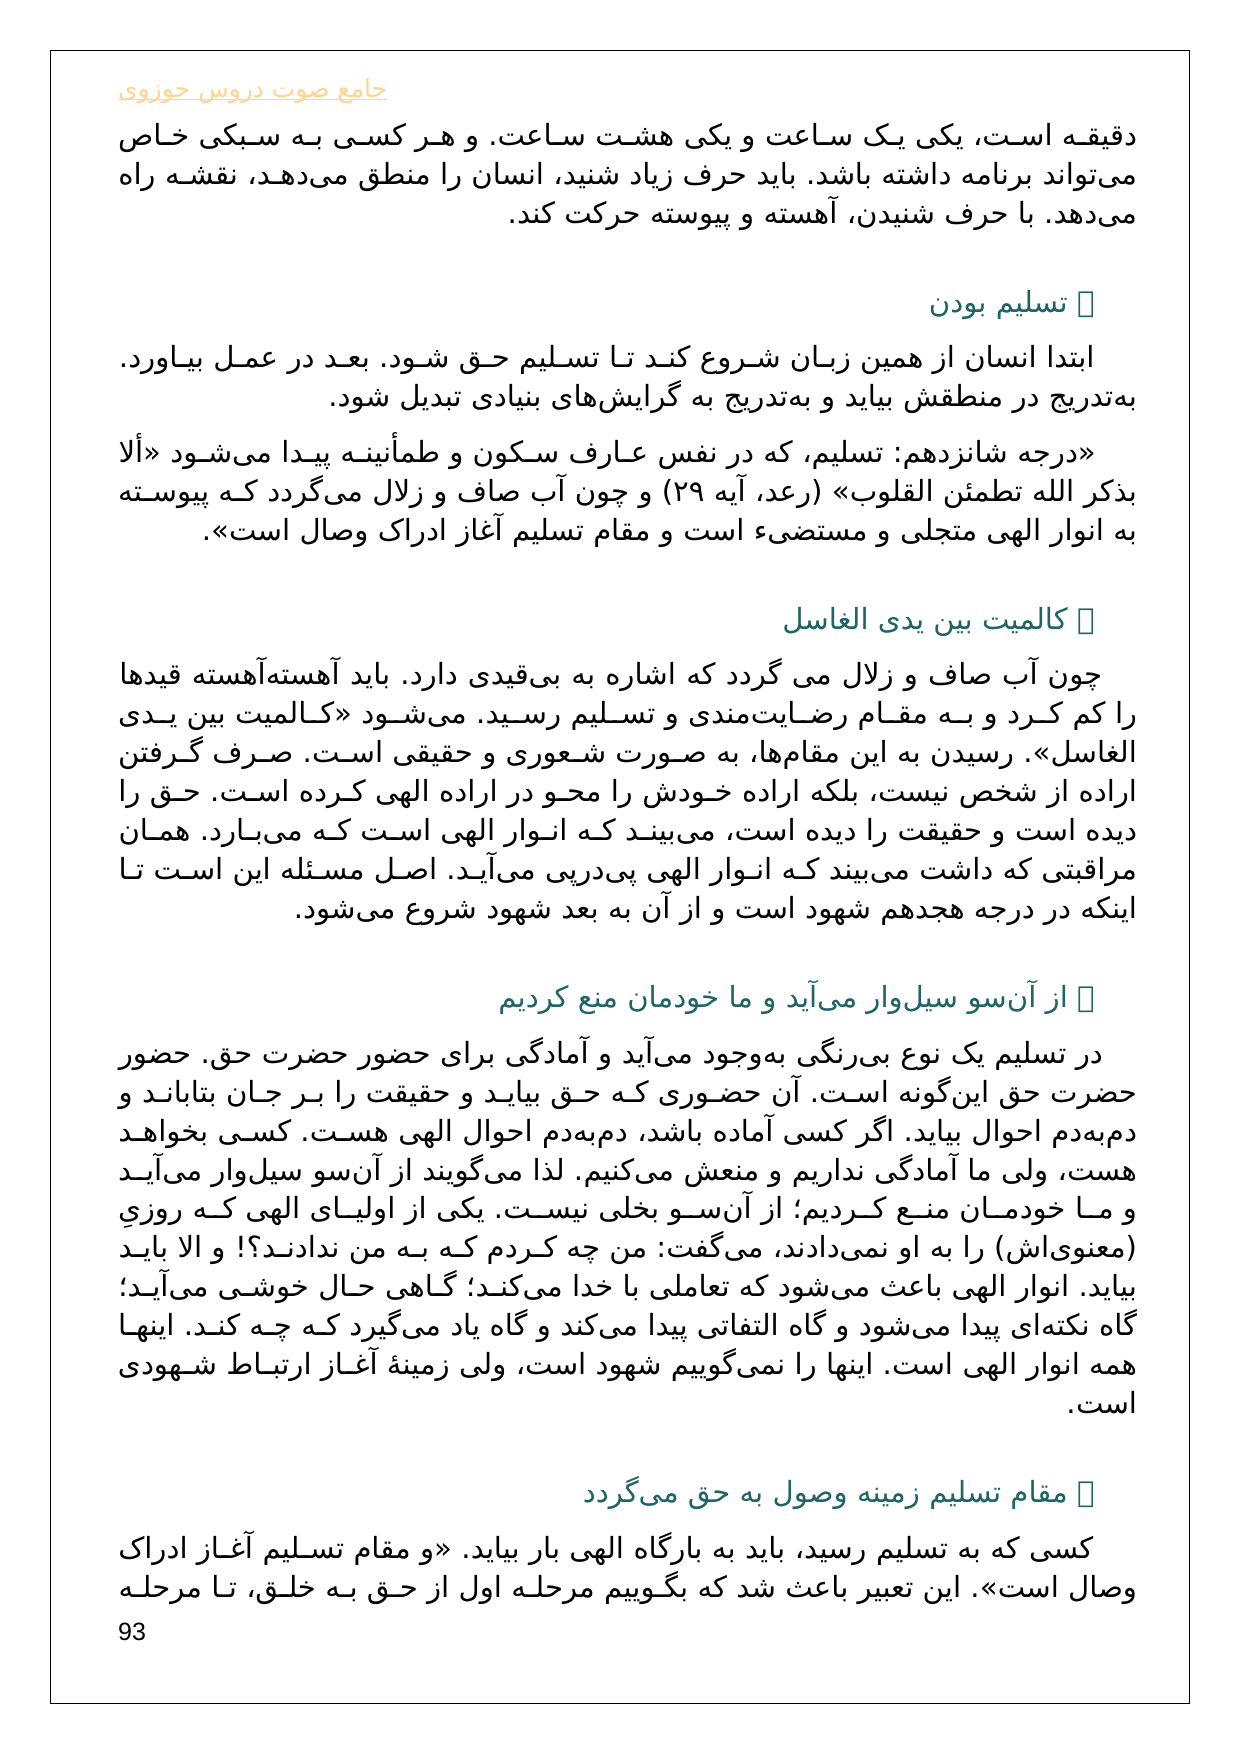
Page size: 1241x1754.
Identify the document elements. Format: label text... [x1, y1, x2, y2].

text 🔵 مقام تسلیم زمینه وصول به حق می‌گردد [118, 1476, 1119, 1509]
text در تسلیم یک نوع بی‌رنگی به‌وجود می‌آید و آمادگی برای حضور حضرت حق. حضور حضرت حق این‌گونه است. آن حضوری که حق بیاید و حقیقت را بر جان بتاباند و دم‌به‌دم احوال بیاید. اگر کسی آماده باشد، دم‌به‌دم احوال الهی هست. کسی بخواهد هست، ولی ما آمادگی نداریم و منعش می‌کنیم. لذا می‌گویند از آن‌سو سیل‌وار می‌آید و ما خودمان منع کردیم؛ از آن‌سو بخلی نیست. یکی از اولیای الهی که روزیِ (معنوی‌اش) را به او نمی‌دادند، می‌گفت: من چه کردم که به من ندادند؟! و الا باید بیاید. انوار الهی باعث می‌شود که تعاملی با خدا می‌کند؛ گاهی حال خوشی می‌آید؛ گاه نکته‌ای پیدا می‌شود و گاه التفاتی پیدا می‌کند و گاه یاد می‌گیرد که چه کند. اینها همه انوار الهی است. اینها را نمی‌گوییم شهود است، ولی زمینۀ آغاز ارتباط شهودی است. [118, 1036, 1137, 1421]
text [118, 118, 1137, 230]
text 🔵 از آن‌سو سیل‌وار می‌آید و ما خودمان منع کردیم [118, 980, 1119, 1014]
text چون آب صاف و زلال می گردد که اشاره به بی‌قیدی دارد. باید آهسته‌آهسته قیدها را کم کرد و به مقام رضایت‌مندی و تسلیم رسید. می‌شود «کالمیت بین یدی الغاسل». رسیدن به این مقام‌ها، به صورت شعوری و حقیقی است. صرف گرفتن اراده از شخص نیست، بلکه اراده خودش را محو در اراده الهی کرده است. حق را دیده است و حقیقت را دیده است، می‌بیند که انوار الهی است که می‌بارد. همان مراقبتی که داشت می‌بیند که انوار الهی پی‌در‌پی می‌آید. اصل مسئله این است تا اینکه در درجه هجدهم شهود است و از آن به بعد شهود شروع می‌شود. [118, 658, 1137, 925]
text 🔵 کالمیت بین یدی الغاسل [118, 602, 1119, 636]
text «درجه شانزدهم: تسلیم، که در نفس عارف سکون و طمأنینه پیدا می‌شود «ألا بذکر الله تطمئن القلوب» (رعد، آیه ۲۹) و چون آب صاف و زلال می‌گردد که پیوسته به انوار الهی متجلی و مستضیء است و مقام تسلیم آغاز ادراک وصال است». [118, 435, 1137, 547]
text 🔵 تسلیم بودن [118, 285, 1119, 319]
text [118, 1531, 1137, 1604]
text ابتدا انسان از همین زبان شروع کند تا تسلیم حق شود. بعد در عمل بیاورد. به‌تدریج در منطقش بیاید و به‌تدریج به گرایش‌های بنیادی تبدیل شود. [118, 341, 1137, 413]
